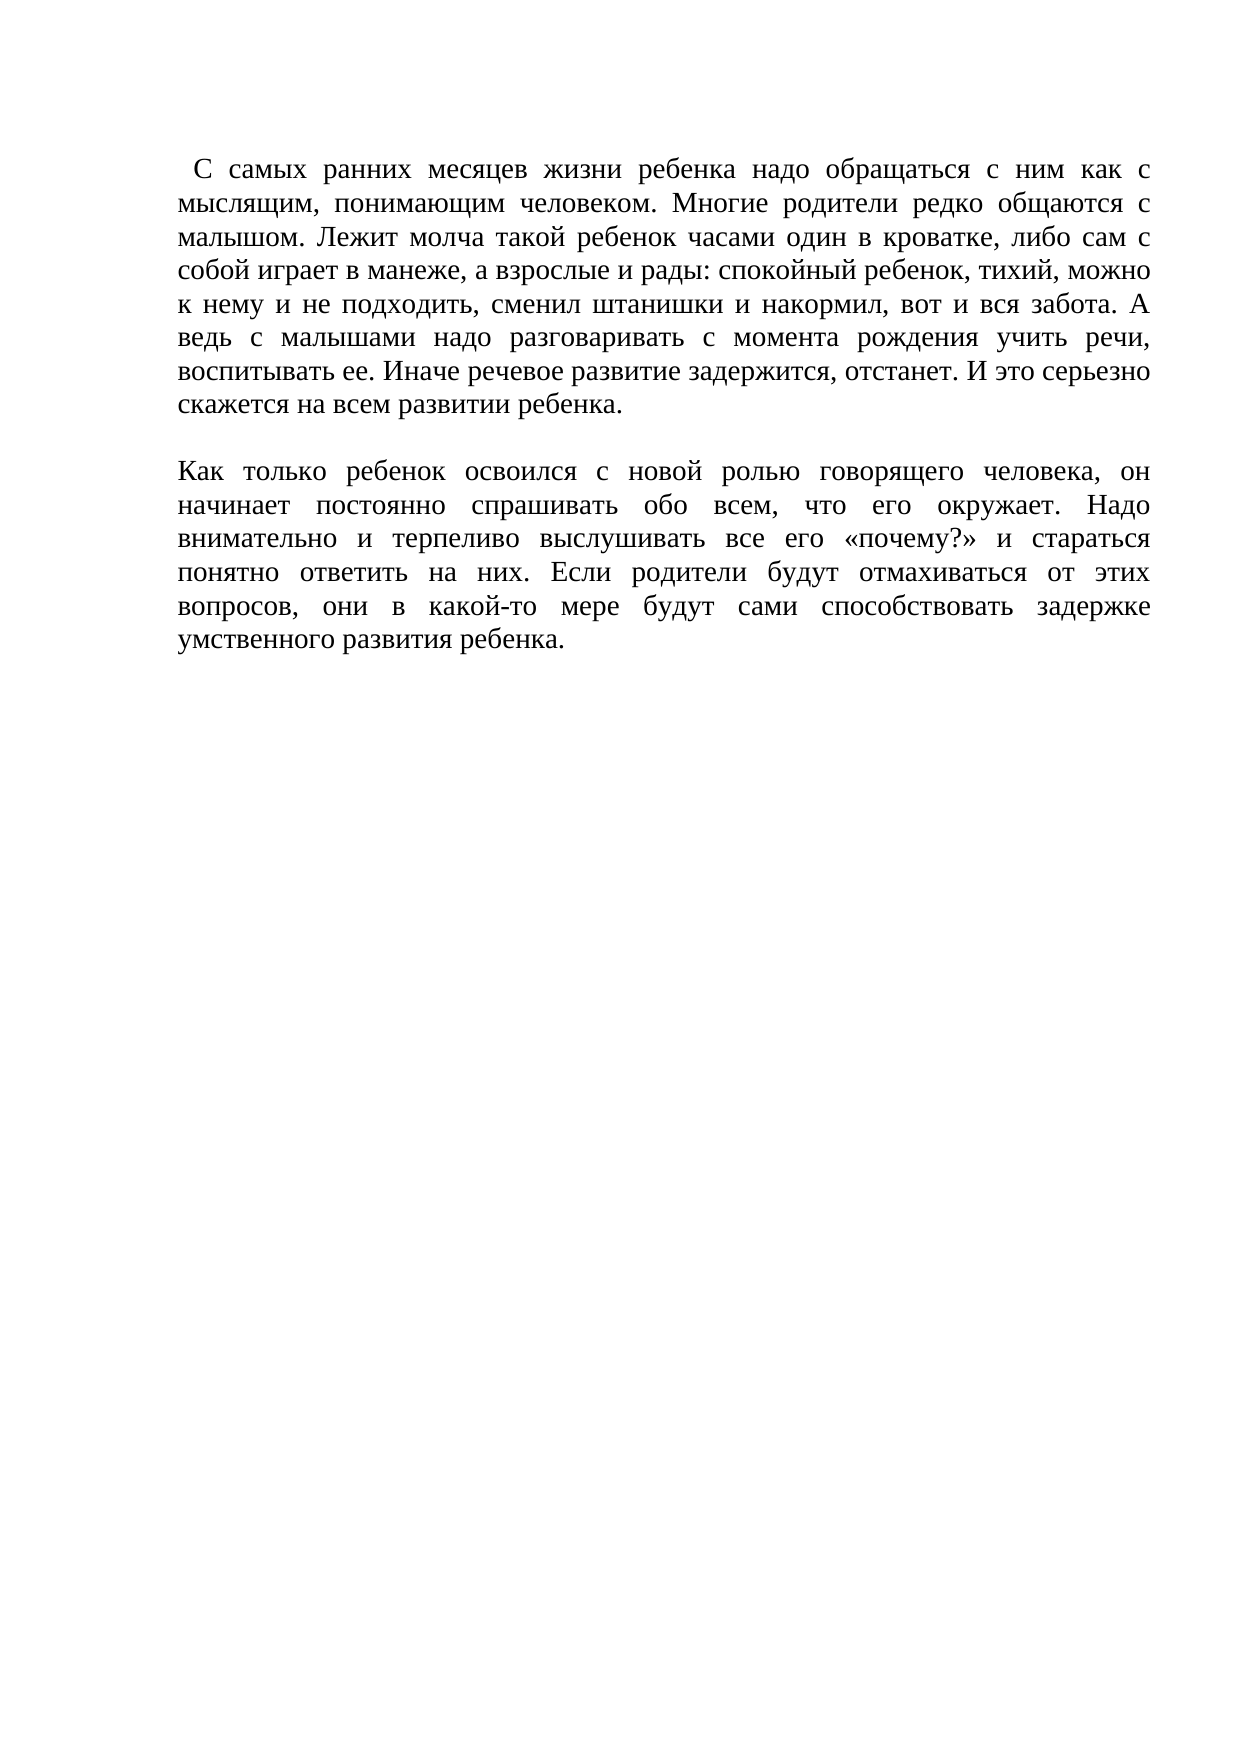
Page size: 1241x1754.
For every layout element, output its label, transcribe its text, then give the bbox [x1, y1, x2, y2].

text Как только ребенок освоился с новой ролью говорящего человека, он начинает постоянно спрашивать обо всем, что его окружает. Надо внимательно и терпеливо выслушивать все его «почему?» и стараться понятно ответить на них. Если родители будут отмахиваться от этих вопросов, они в какой-то мере будут сами способствовать задержке умственного развития ребенка. [177, 453, 1152, 655]
text С самых ранних месяцев жизни ребенка надо обращаться с ним как с мыслящим, понимающим человеком. Многие родители редко общаются с малышом. Лежит молча такой ребенок часами один в кроватке, либо сам с собой играет в манеже, а взрослые и рады: спокойный ребенок, тихий, можно к нему и не подходить, сменил штанишки и накормил, вот и вся забота. А ведь с малышами надо разговаривать с момента рождения учить речи, воспитывать ее. Иначе речевое развитие задержится, отстанет. И это серьезно скажется на всем развитии ребенка. [177, 152, 1152, 420]
